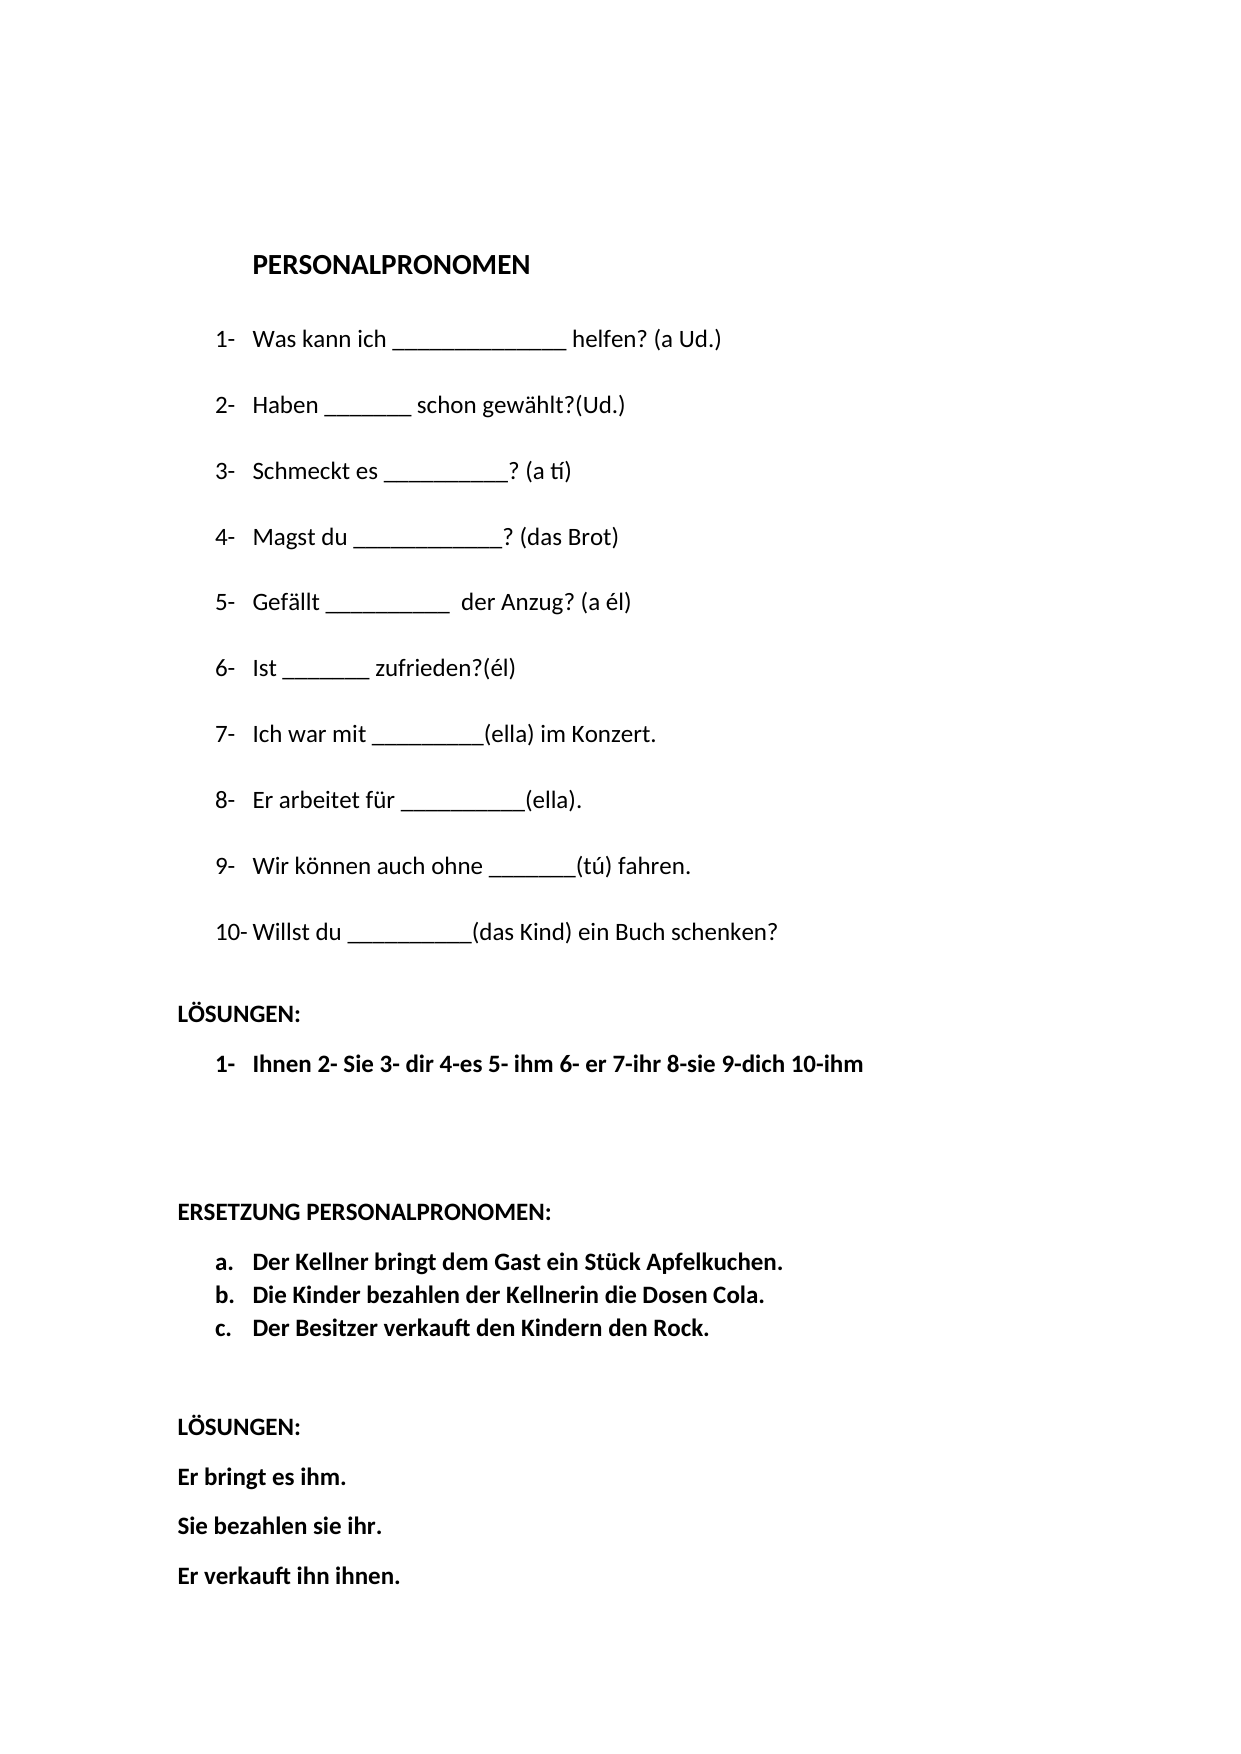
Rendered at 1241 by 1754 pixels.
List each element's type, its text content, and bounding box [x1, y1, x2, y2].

list Schmeckt es __________? (a tí) [215, 455, 1063, 485]
text Er bringt es ihm. [177, 1461, 1063, 1491]
list Der Kellner bringt dem Gast ein Stück Apfelkuchen. [215, 1246, 1063, 1277]
list PERSONALPRONOMEN [252, 246, 1063, 282]
text Er verkauft ihn ihnen. [177, 1560, 1063, 1590]
list Der Besitzer verkauft den Kindern den Rock. [215, 1312, 1063, 1342]
list Ihnen 2- Sie 3- dir 4-es 5- ihm 6- er 7-ihr 8-sie 9-dich 10-ihm [215, 1048, 1063, 1078]
list Magst du ____________? (das Brot) [215, 521, 1063, 551]
list Er arbeitet für __________(ella). [215, 784, 1063, 814]
text ERSETZUNG PERSONALPRONOMEN: [177, 1197, 1063, 1227]
text Sie bezahlen sie ihr. [177, 1510, 1063, 1541]
list Die Kinder bezahlen der Kellnerin die Dosen Cola. [215, 1279, 1063, 1309]
list Gefällt __________ der Anzug? (a él) [215, 587, 1063, 617]
list Was kann ich ______________ helfen? (a Ud.) [215, 323, 1063, 354]
list Willst du __________(das Kind) ein Buch schenken? [215, 916, 1063, 946]
list Wir können auch ohne _______(tú) fahren. [215, 850, 1063, 880]
list Ich war mit _________(ella) im Konzert. [215, 718, 1063, 749]
list Haben _______ schon gewählt?(Ud.) [215, 389, 1063, 419]
text LÖSUNGEN: [177, 1411, 1063, 1442]
text LÖSUNGEN: [177, 998, 1063, 1029]
list Ist _______ zufrieden?(él) [215, 652, 1063, 683]
